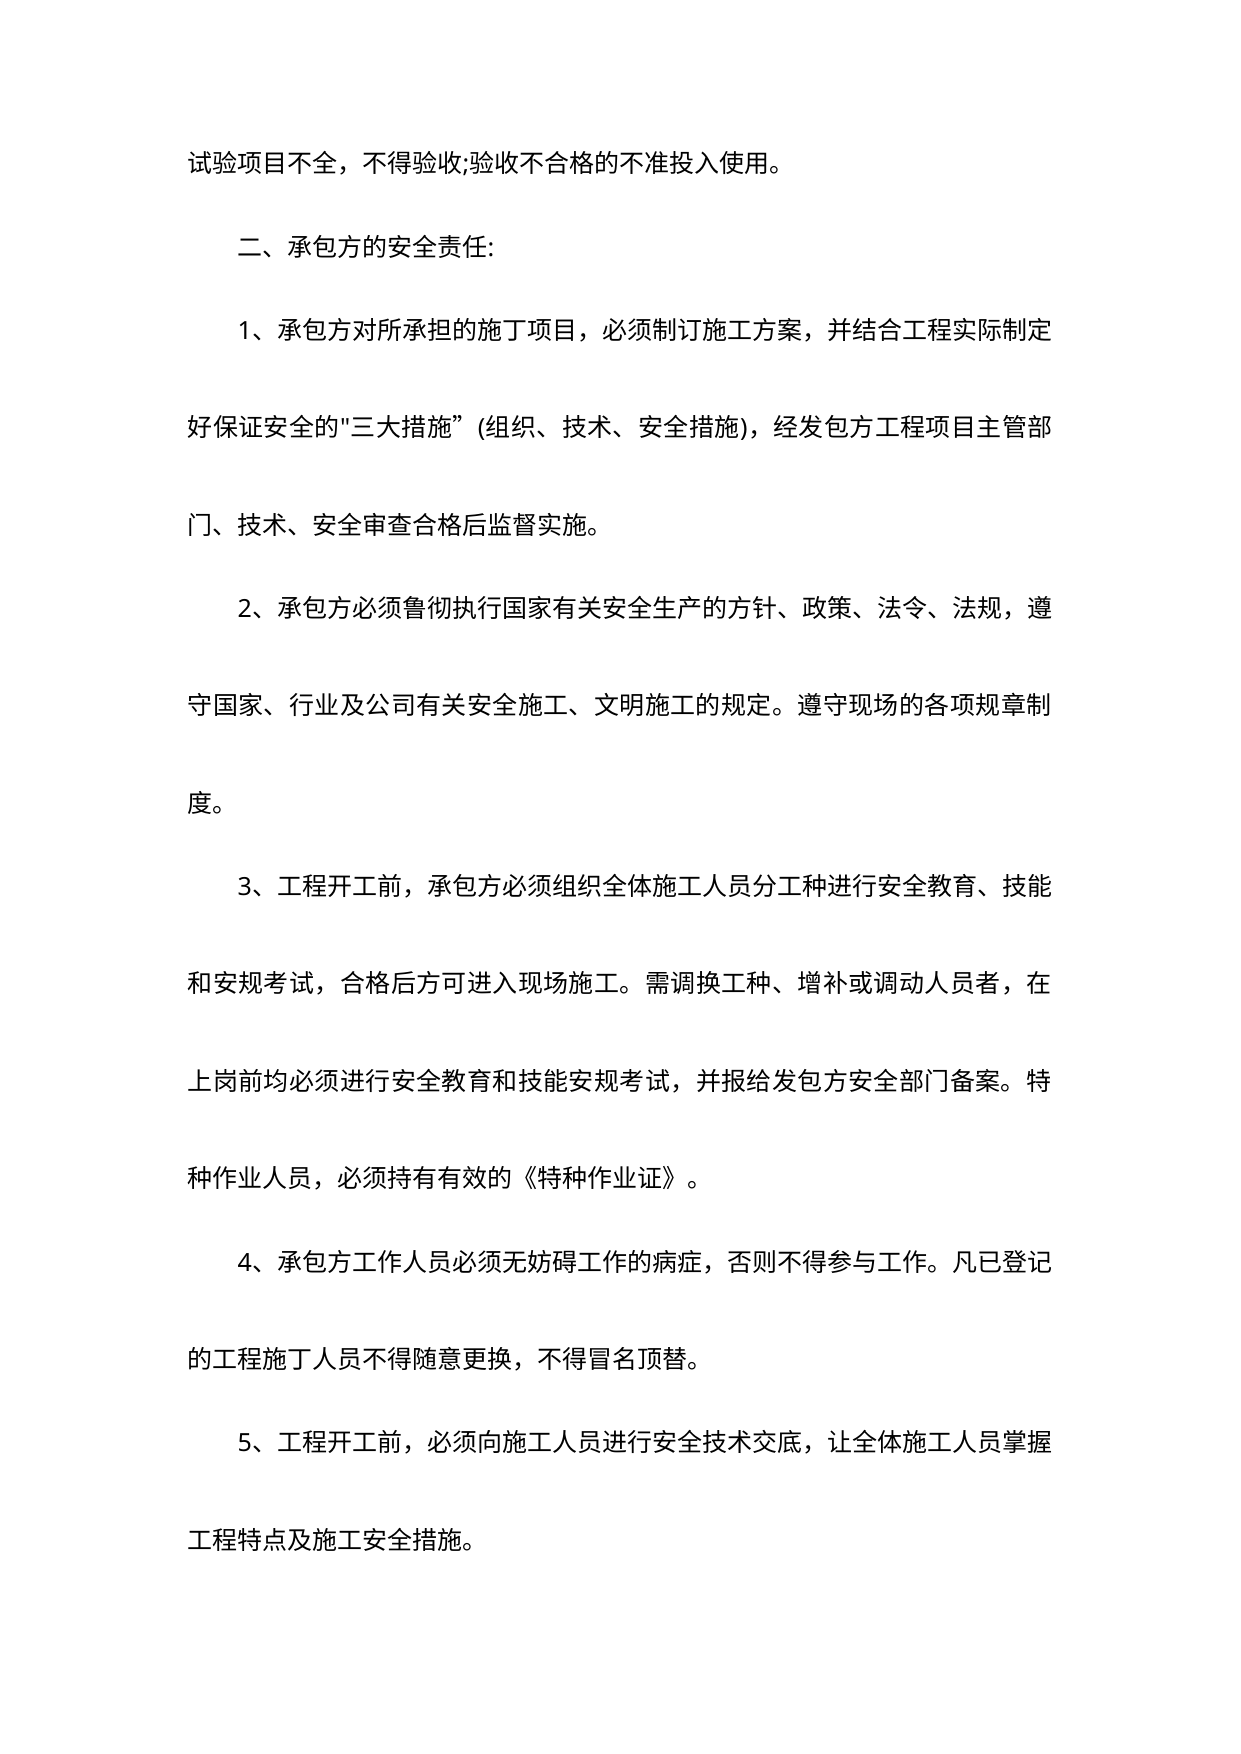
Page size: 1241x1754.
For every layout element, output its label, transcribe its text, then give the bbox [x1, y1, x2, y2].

text 2、承包方必须鲁彻执行国家有关安全生产的方针、政策、法令、法规，遵守国家、行业及公司有关安全施工、文明施工的规定。遵守现场的各项规章制度。 [187, 574, 1053, 834]
text 5、工程开工前，必须向施工人员进行安全技术交底，让全体施工人员掌握工程特点及施工安全措施。 [187, 1408, 1053, 1571]
text 3、工程开工前，承包方必须组织全体施工人员分工种进行安全教育、技能和安规考试，合格后方可进入现场施工。需调换工种、增补或调动人员者，在上岗前均必须进行安全教育和技能安规考试，并报给发包方安全部门备案。特种作业人员，必须持有有效的《特种作业证》。 [187, 852, 1053, 1209]
text 1、承包方对所承担的施丁项目，必须制订施工方案，并结合工程实际制定好保证安全的"三大措施”(组织、技术、安全措施)，经发包方工程项目主管部门、技术、安全审查合格后监督实施。 [187, 296, 1053, 556]
text 4、承包方工作人员必须无妨碍工作的病症，否则不得参与工作。凡已登记的工程施丁人员不得随意更换，不得冒名顶替。 [187, 1228, 1053, 1390]
text 二、承包方的安全责任: [187, 213, 1053, 278]
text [187, 129, 1053, 194]
